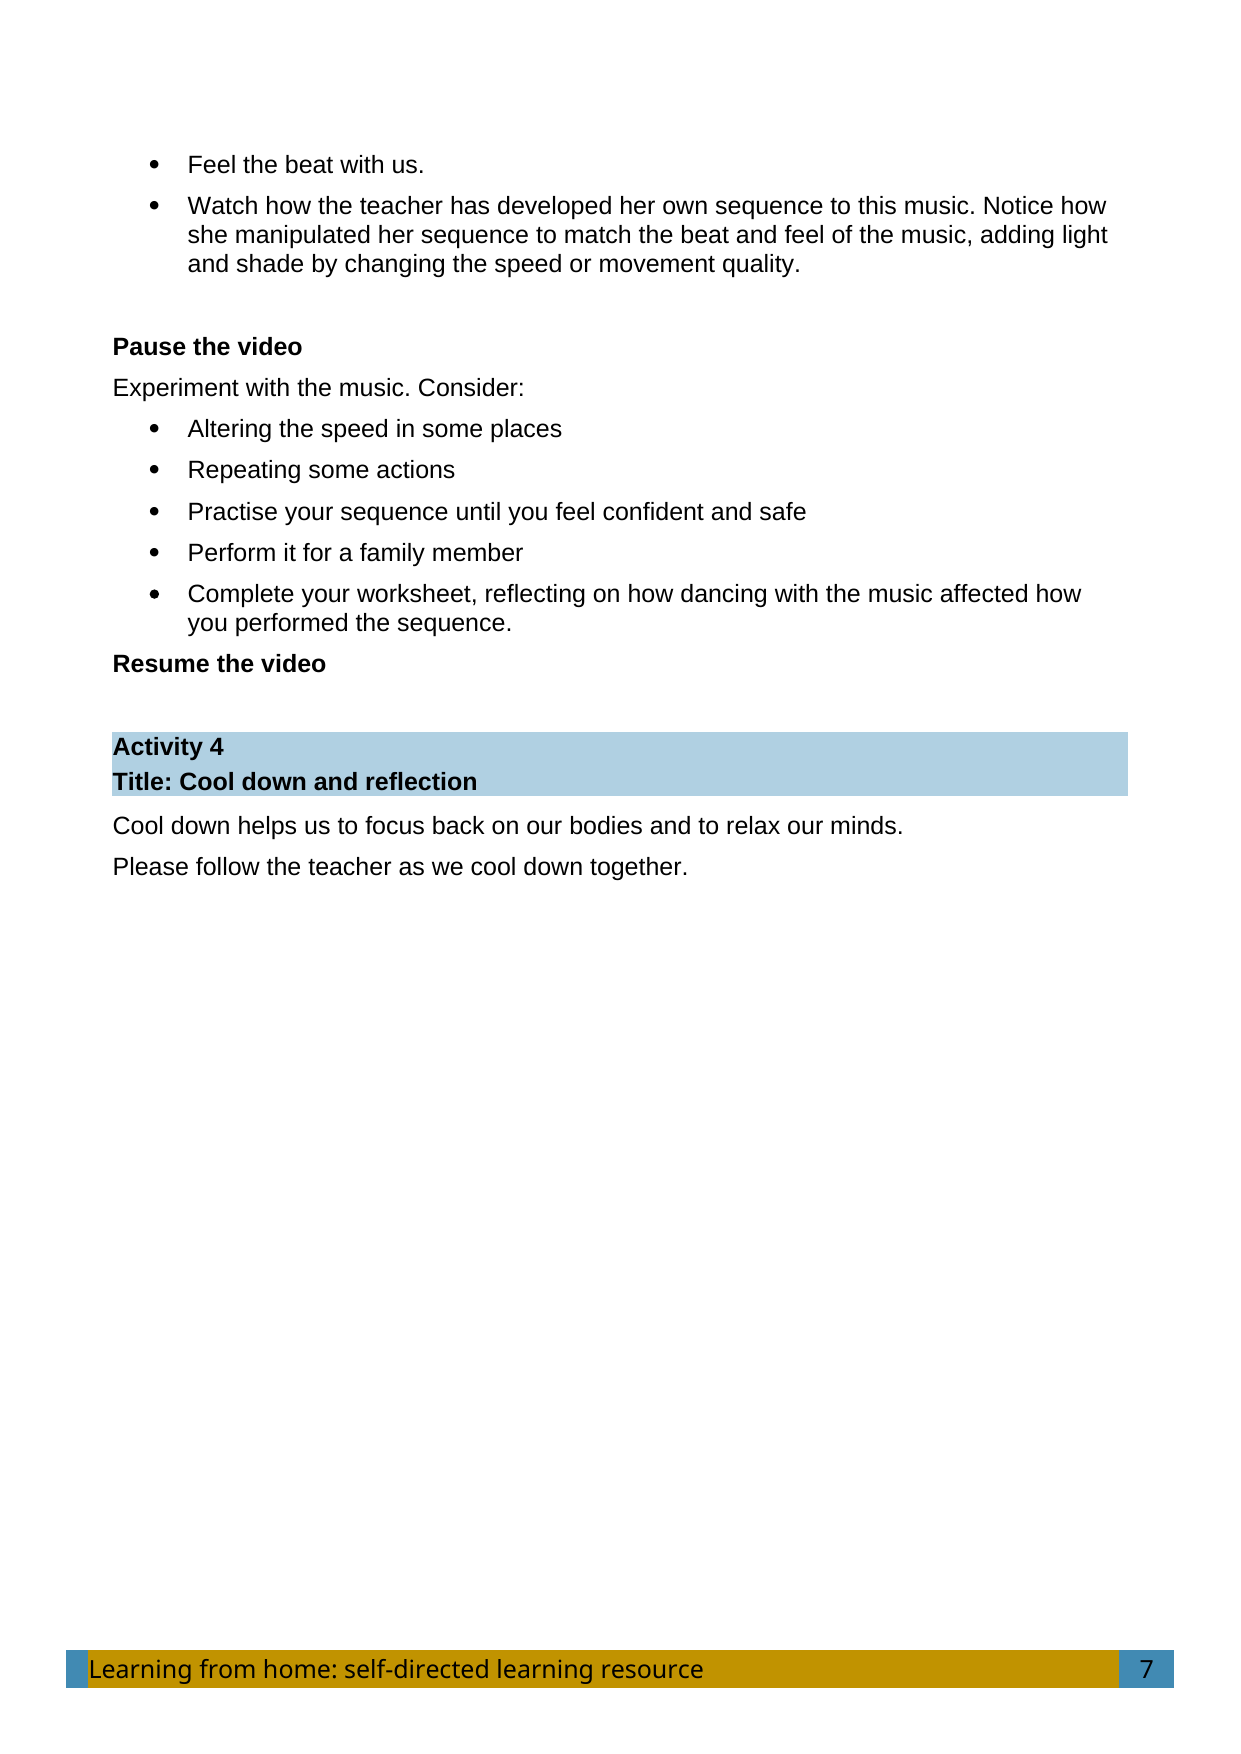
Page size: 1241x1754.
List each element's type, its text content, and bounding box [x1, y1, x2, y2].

list Practise your sequence until you feel confident and safe [150, 497, 1128, 526]
list Repeating some actions [150, 455, 1128, 484]
text Experiment with the music. Consider: [112, 373, 1128, 401]
subtitle Activity 4 [112, 732, 1128, 761]
list Feel the beat with us. [150, 150, 1128, 179]
subtitle Title: Cool down and reflection [112, 767, 1128, 796]
text Please follow the teacher as we cool down together. [112, 852, 1128, 881]
list Watch how the teacher has developed her own sequence to this music. Notice how she manipulated her sequence to match the beat and feel of the music, adding light and shade by changing the speed or movement quality. [150, 191, 1128, 278]
list Perform it for a family member [150, 538, 1128, 567]
list Complete your worksheet, reflecting on how dancing with the music affected how you performed the sequence. [150, 579, 1128, 637]
list Altering the speed in some places [150, 414, 1128, 443]
text Resume the video [112, 649, 1128, 678]
text Cool down helps us to focus back on our bodies and to relax our minds. [112, 811, 1128, 839]
text Pause the video [112, 331, 1128, 360]
